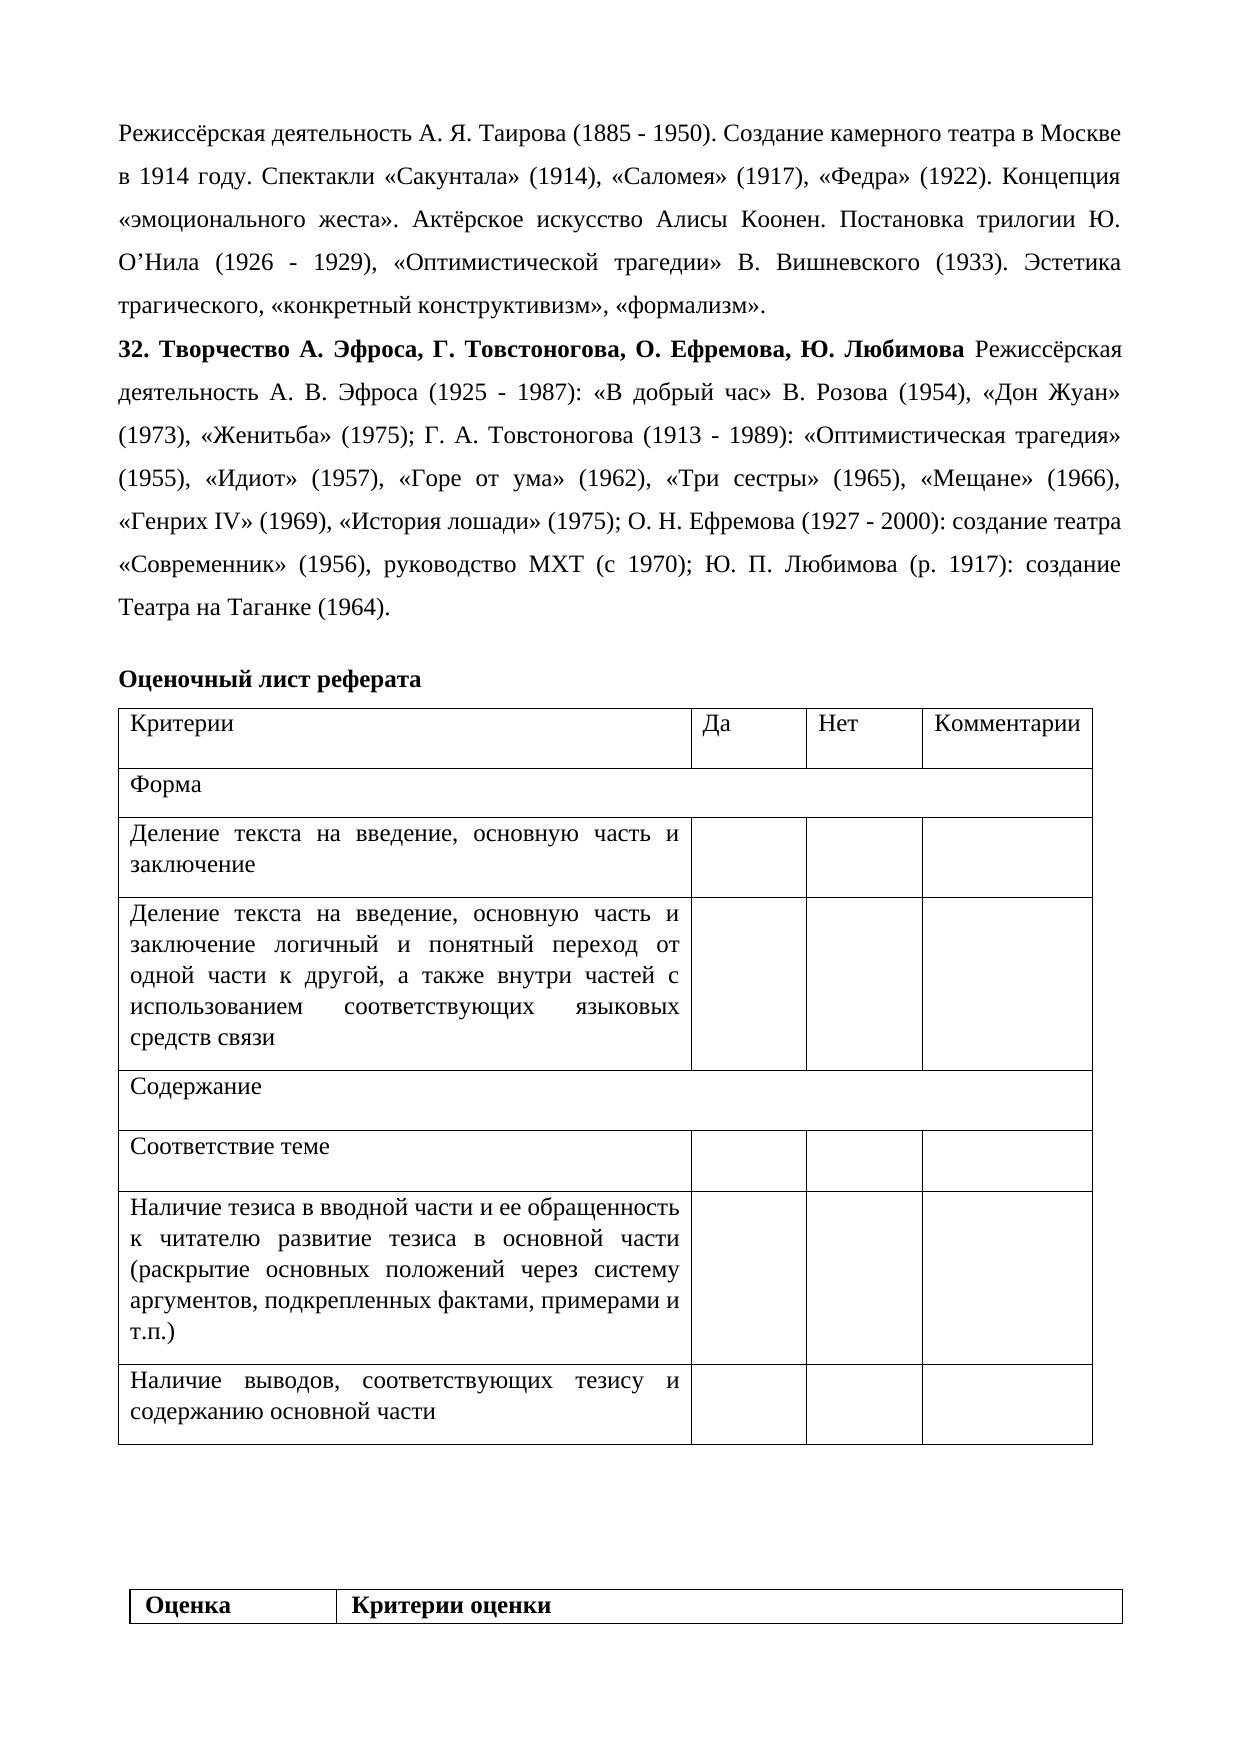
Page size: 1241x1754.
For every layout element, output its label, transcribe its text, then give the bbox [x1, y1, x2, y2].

table_header Комментарии [923, 709, 1092, 768]
table_cell [807, 1365, 922, 1444]
table_cell Наличие выводов, соответствующих тезису и содержанию основной части [119, 1365, 691, 1444]
table_cell [692, 898, 806, 1070]
table_cell [692, 1192, 806, 1364]
table_cell [692, 1365, 806, 1444]
table_cell [923, 1365, 1092, 1444]
table_cell [807, 1192, 922, 1364]
table_cell [923, 818, 1092, 897]
table_header Критерии оценки [337, 1590, 1122, 1623]
table_header Оценка [131, 1590, 336, 1623]
table_cell Соответствие теме [119, 1131, 691, 1191]
table_cell Деление текста на введение, основную часть и заключение логичный и понятный переход от одной части к другой, а также внутри частей с использованием соответствующих языковых средств связи [119, 898, 691, 1070]
text 32. Творчество А. Эфроса, Г. Товстоногова, О. Ефремова, Ю. Любимова Режиссёрская деятельность А. В. Эфроса (1925 - 1987): «В добрый час» В. Розова (1954), «Дон Жуан» (1973), «Женитьба» (1975); Г. А. Товстоногова (1913 - 1989): «Оптимистическая трагедия» (1955), «Идиот» (1957), «Горе от ума» (1962), «Три сестры» (1965), «Мещане» (1966), «Генрих IV» (1969), «История лошади» (1975); О. Н. Ефремова (1927 - 2000): создание театра «Современник» (1956), руководство МХТ (с 1970); Ю. П. Любимова (р. 1917): создание Театра на Таганке (1964). [118, 334, 1122, 621]
table_cell Содержание [119, 1071, 1092, 1130]
table_header Критерии [119, 709, 691, 768]
table_header Да [692, 709, 806, 768]
table_cell [807, 1131, 922, 1191]
table_cell Наличие тезиса в вводной части и ее обращенность к читателю развитие тезиса в основной части (раскрытие основных положений через систему аргументов, подкрепленных фактами, примерами и т.п.) [119, 1192, 691, 1364]
text Режиссёрская деятельность А. Я. Таирова (1885 - 1950). Создание камерного театра в Москве в 1914 году. Спектакли «Сакунтала» (1914), «Саломея» (1917), «Федра» (1922). Концепция «эмоционального жеста». Актёрское искусство Алисы Коонен. Постановка трилогии Ю. О’Нила (1926 - 1929), «Оптимистической трагедии» В. Вишневского (1933). Эстетика трагического, «конкретный конструктивизм», «формализм». [118, 118, 1122, 319]
table_cell Форма [119, 769, 1092, 817]
table_header Нет [807, 709, 922, 768]
table_cell [692, 818, 806, 897]
table_cell [807, 818, 922, 897]
table_cell [692, 1131, 806, 1191]
text Оценочный лист реферата [118, 664, 1122, 693]
table_cell [807, 898, 922, 1070]
table_cell [923, 898, 1092, 1070]
table_cell [923, 1131, 1092, 1191]
table_cell [923, 1192, 1092, 1364]
table_cell Деление текста на введение, основную часть и заключение [119, 818, 691, 897]
